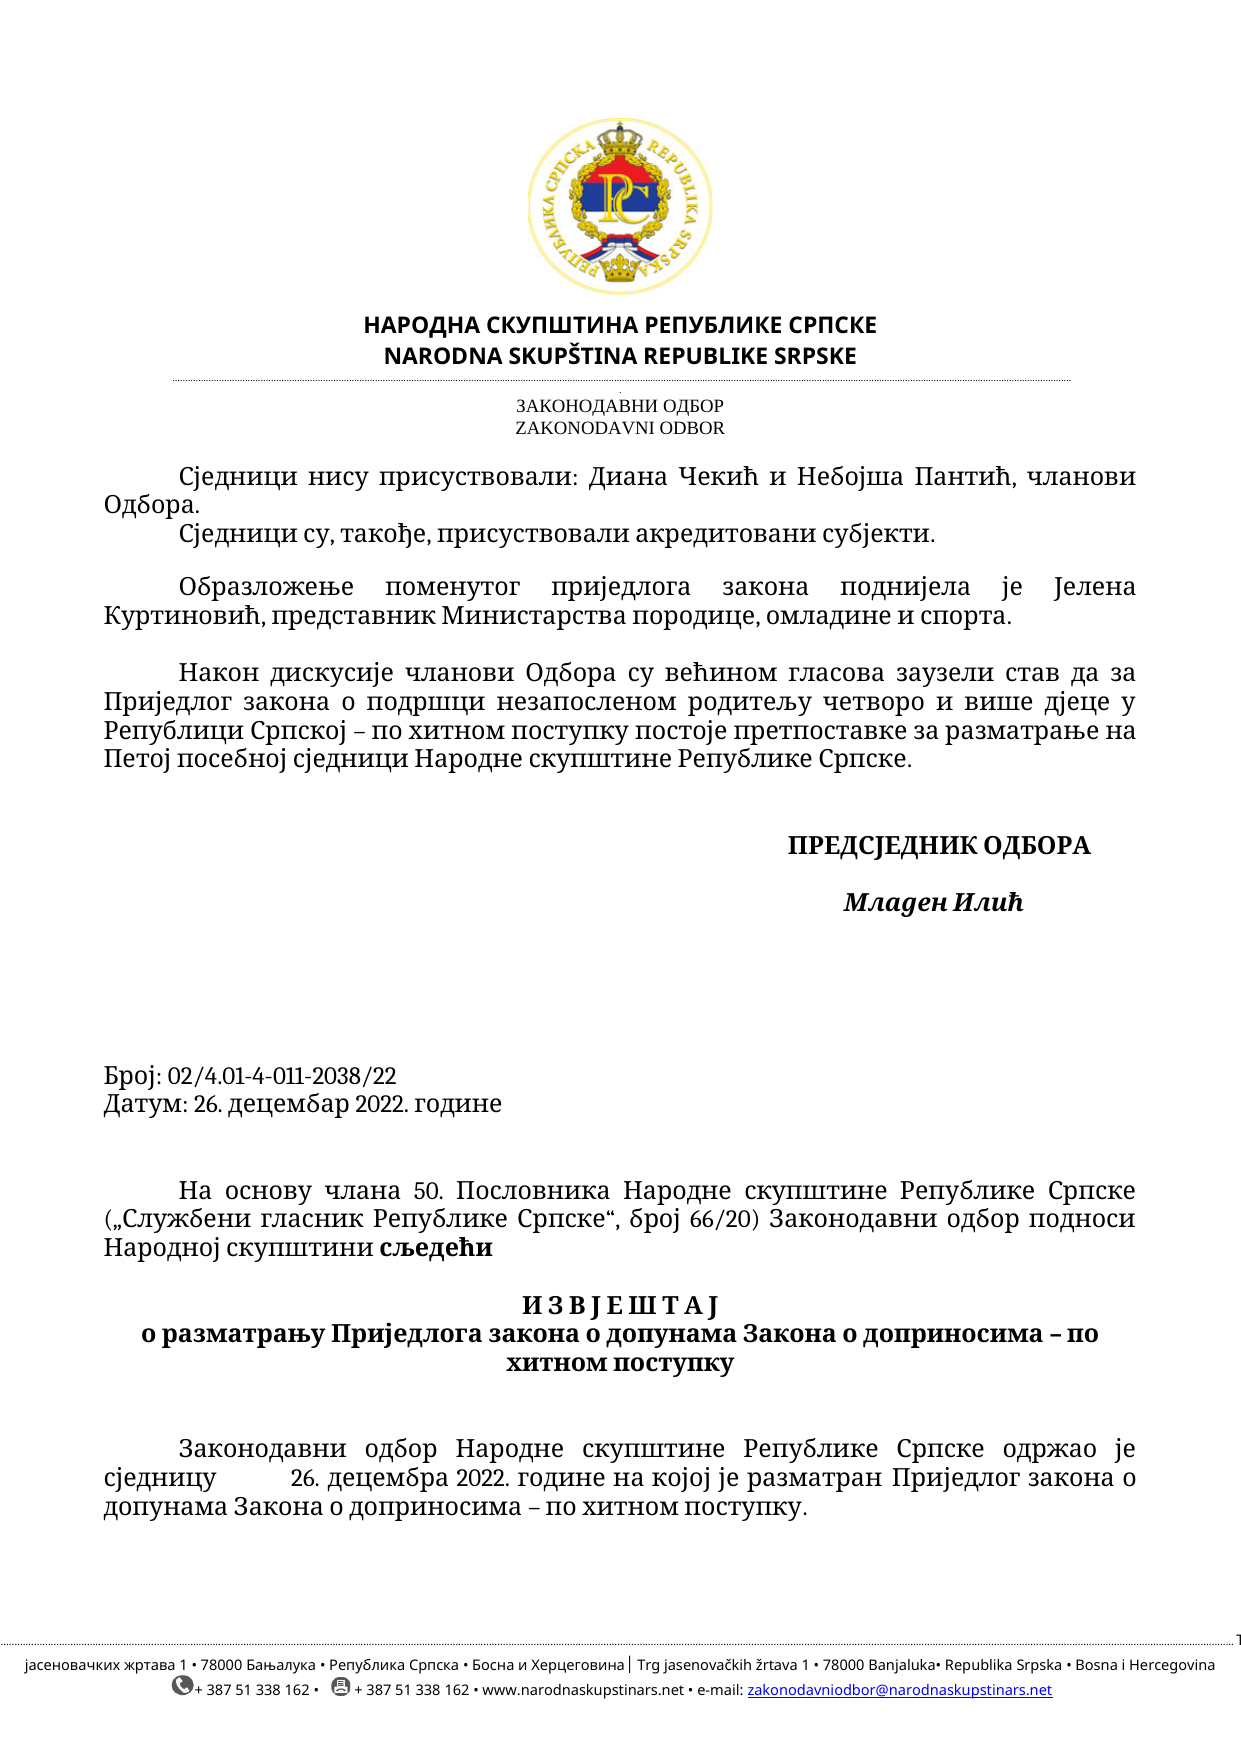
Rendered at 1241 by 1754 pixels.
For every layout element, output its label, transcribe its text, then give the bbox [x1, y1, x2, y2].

text Законодавни одбор Народне скупштине Републике Српске одржао је сједницу 26. децембра 2022. године на којој је разматран Приједлог закона о допунама Закона о доприносима – по хитном поступку. [103, 1435, 1137, 1522]
text ПРЕДСЈЕДНИК ОДБОРА [103, 832, 1137, 860]
text Датум: 26. децембар 2022. године [103, 1090, 1137, 1119]
text Младен Илић [103, 889, 1137, 918]
text Образложење поменутог приједлога закона поднијела је Јелена Куртиновић, представник Министарства породице, омладине и спорта. [103, 573, 1137, 630]
text Након дискусије чланови Одбора су већином гласова заузели став да за Приједлог закона о подршци незапосленом родитељу четворо и више дјеце у Републици Српској – по хитном поступку постоје претпоставке за разматрање на Петој посебној сједници Народне скупштине Републике Српске. [103, 659, 1137, 774]
text И З В Ј Е Ш Т А Ј [103, 1292, 1137, 1320]
text о разматрању Приједлога закона о допунама Закона о доприносима – по хитном поступку [103, 1320, 1137, 1378]
text На основу члана 50. Пословника Народне скупштине Републике Српске („Службени гласник Републике Српске“, број 66/20) Законодавни одбор подноси Народној скупштини сљедећи [103, 1177, 1137, 1263]
text Сједници нису присуствовали: Диана Чекић и Небојша Пантић, чланови Одбора. [103, 462, 1137, 520]
text Број: 02/4.01-4-011-2038/22 [103, 1062, 1137, 1090]
text Сједници су, такође, присуствовали акредитовани субјекти. [103, 520, 1137, 549]
